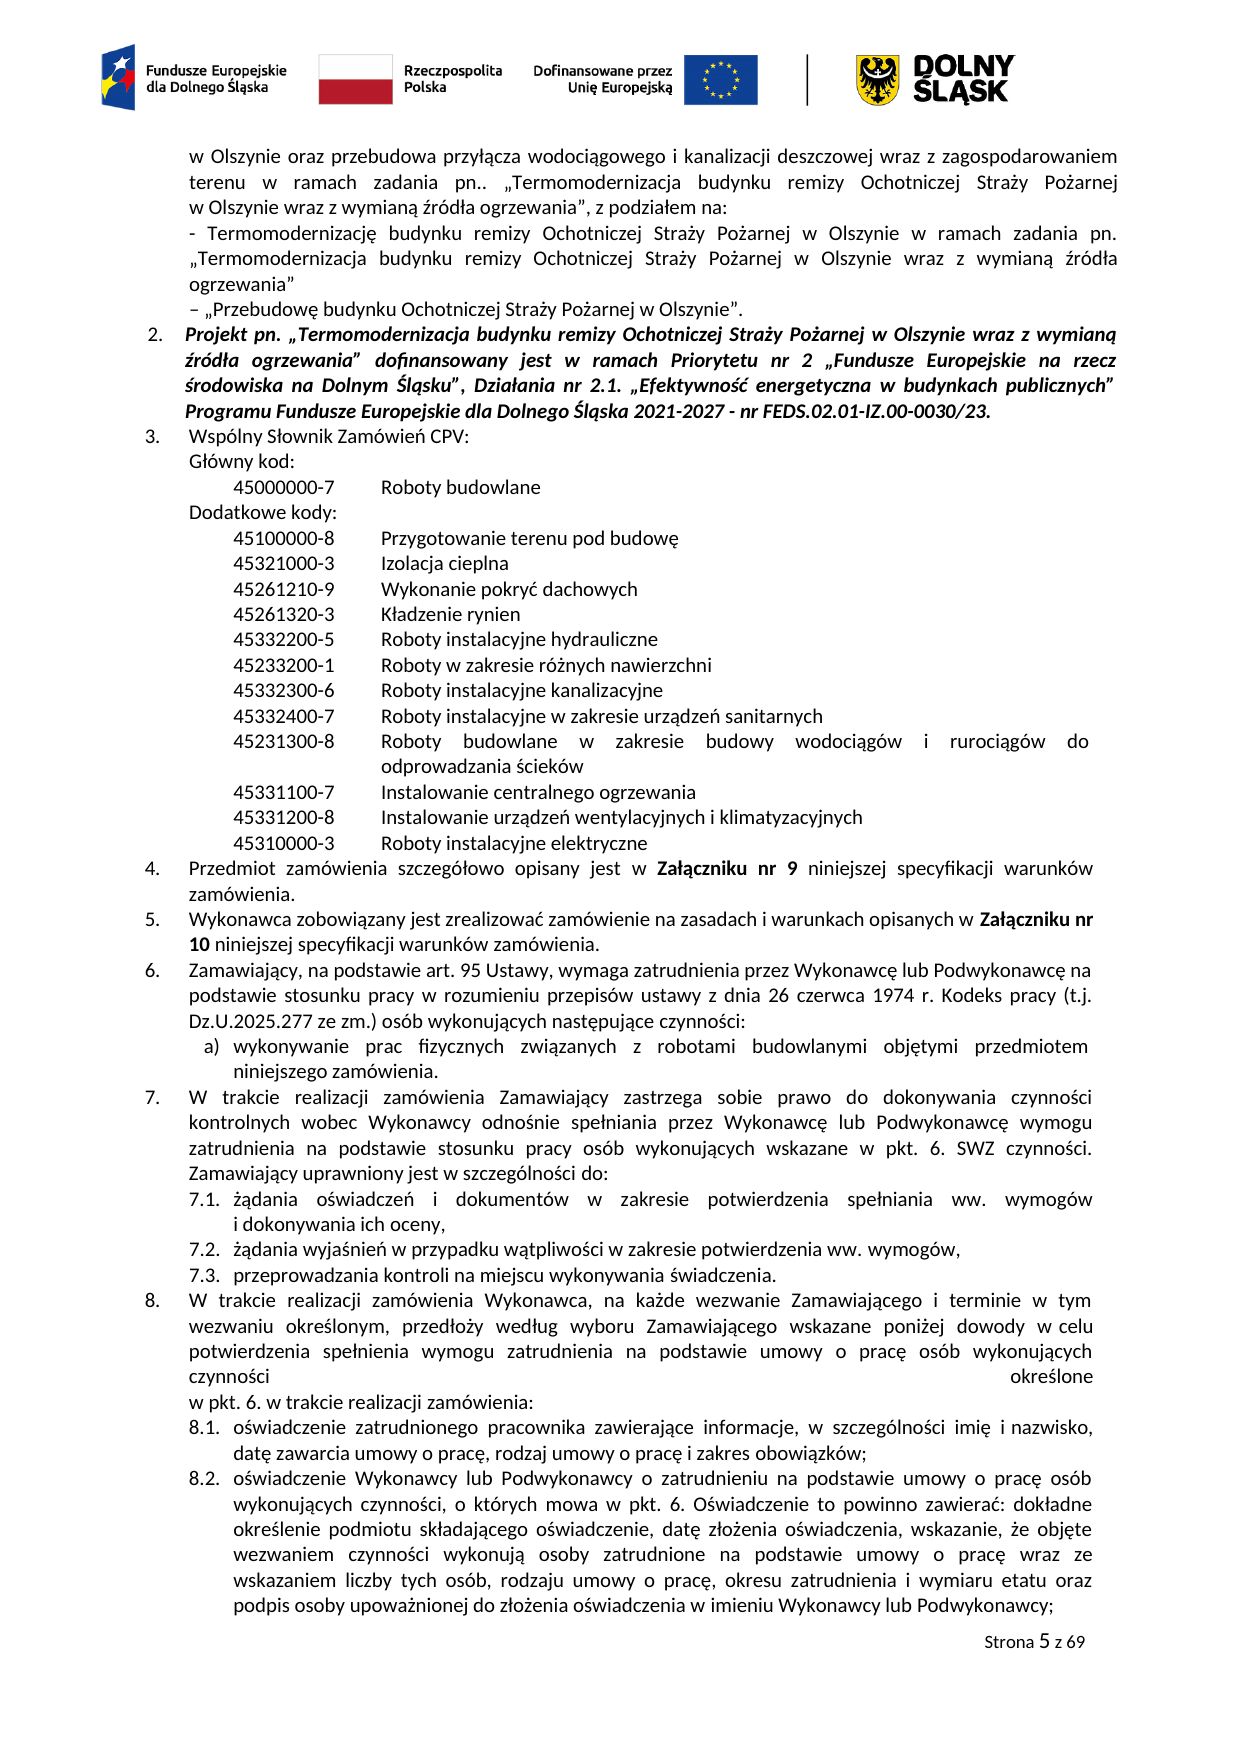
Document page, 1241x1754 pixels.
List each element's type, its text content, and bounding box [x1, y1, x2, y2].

list W trakcie realizacji zamówienia Wykonawca, na każde wezwanie Zamawiającego i terminie w tym wezwaniu określonym, przedłoży według wyboru Zamawiającego wskazane poniżej dowody w celu potwierdzenia spełnienia wymogu zatrudnienia na podstawie umowy o pracę osób wykonujących czynności określone w pkt. 6. w trakcie realizacji zamówienia: [144, 1287, 1093, 1414]
text - Termomodernizację budynku remizy Ochotniczej Straży Pożarnej w Olszynie w ramach zadania pn. „Termomodernizacja budynku remizy Ochotniczej Straży Pożarnej w Olszynie wraz z wymianą źródła ogrzewania” [189, 220, 1119, 296]
list oświadczenie Wykonawcy lub Podwykonawcy o zatrudnieniu na podstawie umowy o pracę osób wykonujących czynności, o których mowa w pkt. 6. Oświadczenie to powinno zawierać: dokładne określenie podmiotu składającego oświadczenie, datę złożenia oświadczenia, wskazanie, że objęte wezwaniem czynności wykonują osoby zatrudnione na podstawie umowy o pracę wraz ze wskazaniem liczby tych osób, rodzaju umowy o pracę, okresu zatrudnienia i wymiaru etatu oraz podpis osoby upoważnionej do złożenia oświadczenia w imieniu Wykonawcy lub Podwykonawcy; [189, 1465, 1093, 1618]
list Zamawiający, na podstawie art. 95 Ustawy, wymaga zatrudnienia przez Wykonawcę lub Podwykonawcę na podstawie stosunku pracy w rozumieniu przepisów ustawy z dnia 26 czerwca 1974 r. Kodeks pracy (t.j. Dz.U.2025.277 ze zm.) osób wykonujących następujące czynności: [144, 957, 1093, 1033]
list 45331100-7 Instalowanie centralnego ogrzewania [233, 779, 1090, 804]
list 45331200-8 Instalowanie urządzeń wentylacyjnych i klimatyzacyjnych [233, 804, 1090, 830]
list 45261320-3 Kładzenie rynien [233, 601, 1090, 627]
list Główny kod: [189, 449, 1090, 474]
list 45000000-7 Roboty budowlane [233, 474, 1090, 499]
list Wspólny Słownik Zamówień CPV: [144, 423, 1090, 449]
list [144, 144, 1119, 220]
text – „Przebudowę budynku Ochotniczej Straży Pożarnej w Olszynie”. [189, 296, 1119, 322]
list wykonywanie prac fizycznych związanych z robotami budowlanymi objętymi przedmiotem niniejszego zamówienia. [203, 1033, 1090, 1084]
list Projekt pn. „Termomodernizacja budynku remizy Ochotniczej Straży Pożarnej w Olszynie wraz z wymianą źródła ogrzewania” dofinansowany jest w ramach Priorytetu nr 2 „Fundusze Europejskie na rzecz środowiska na Dolnym Śląsku”, Działania nr 2.1. „Efektywność energetyczna w budynkach publicznych” Programu Fundusze Europejskie dla Dolnego Śląska 2021-2027 - nr FEDS.02.01-IZ.00-0030/23. [147, 322, 1119, 423]
list Przedmiot zamówienia szczegółowo opisany jest w Załączniku nr 9 niniejszej specyfikacji warunków zamówienia. [144, 855, 1093, 906]
list przeprowadzania kontroli na miejscu wykonywania świadczenia. [189, 1262, 1090, 1287]
text 45332200-5 Roboty instalacyjne hydrauliczne [233, 627, 1090, 652]
list 45310000-3 Roboty instalacyjne elektryczne [233, 830, 1090, 855]
text Dodatkowe kody: [189, 499, 1090, 525]
list żądania oświadczeń i dokumentów w zakresie potwierdzenia spełniania ww. wymogów i dokonywania ich oceny, [189, 1186, 1093, 1237]
list 45100000-8 Przygotowanie terenu pod budowę [233, 525, 1090, 550]
picture [85, 28, 1031, 127]
list 45332400-7 Roboty instalacyjne w zakresie urządzeń sanitarnych [233, 703, 1090, 728]
list W trakcie realizacji zamówienia Zamawiający zastrzega sobie prawo do dokonywania czynności kontrolnych wobec Wykonawcy odnośnie spełniania przez Wykonawcę lub Podwykonawcę wymogu zatrudnienia na podstawie stosunku pracy osób wykonujących wskazane w pkt. 6. SWZ czynności. Zamawiający uprawniony jest w szczególności do: [144, 1084, 1093, 1186]
list Wykonawca zobowiązany jest zrealizować zamówienie na zasadach i warunkach opisanych w Załączniku nr 10 niniejszej specyfikacji warunków zamówienia. [144, 906, 1093, 957]
list 45261210-9 Wykonanie pokryć dachowych [233, 576, 1090, 601]
list oświadczenie zatrudnionego pracownika zawierające informacje, w szczególności imię i nazwisko, datę zawarcia umowy o pracę, rodzaj umowy o pracę i zakres obowiązków; [189, 1414, 1093, 1465]
text 45233200-1 Roboty w zakresie różnych nawierzchni [233, 652, 1090, 677]
text 45332300-6 Roboty instalacyjne kanalizacyjne [233, 677, 1090, 703]
list 45321000-3 Izolacja cieplna [233, 550, 1090, 576]
list żądania wyjaśnień w przypadku wątpliwości w zakresie potwierdzenia ww. wymogów, [189, 1237, 1090, 1262]
list 45231300-8 Roboty budowlane w zakresie budowy wodociągów i rurociągów do odprowadzania ścieków [233, 728, 1090, 779]
